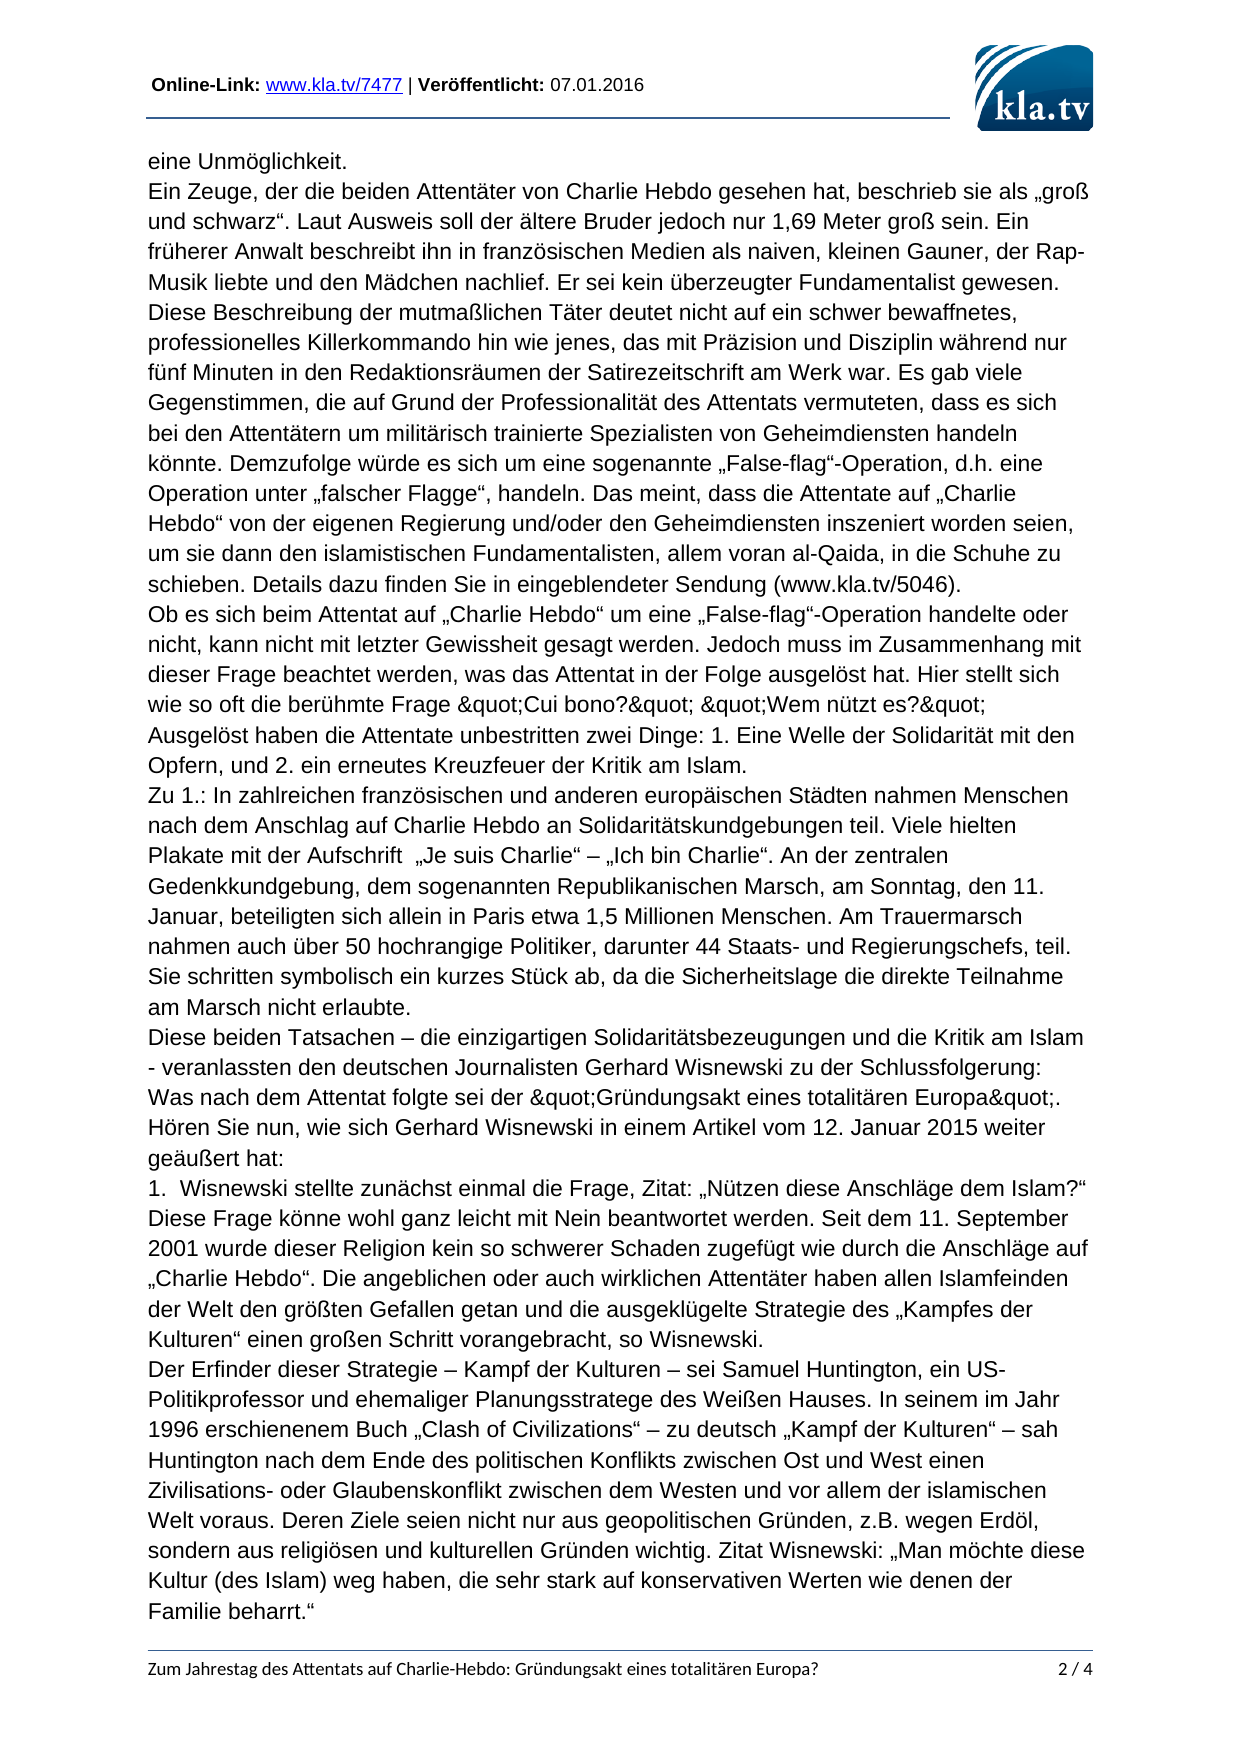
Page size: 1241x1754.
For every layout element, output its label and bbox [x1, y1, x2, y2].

text [148, 148, 1093, 1624]
